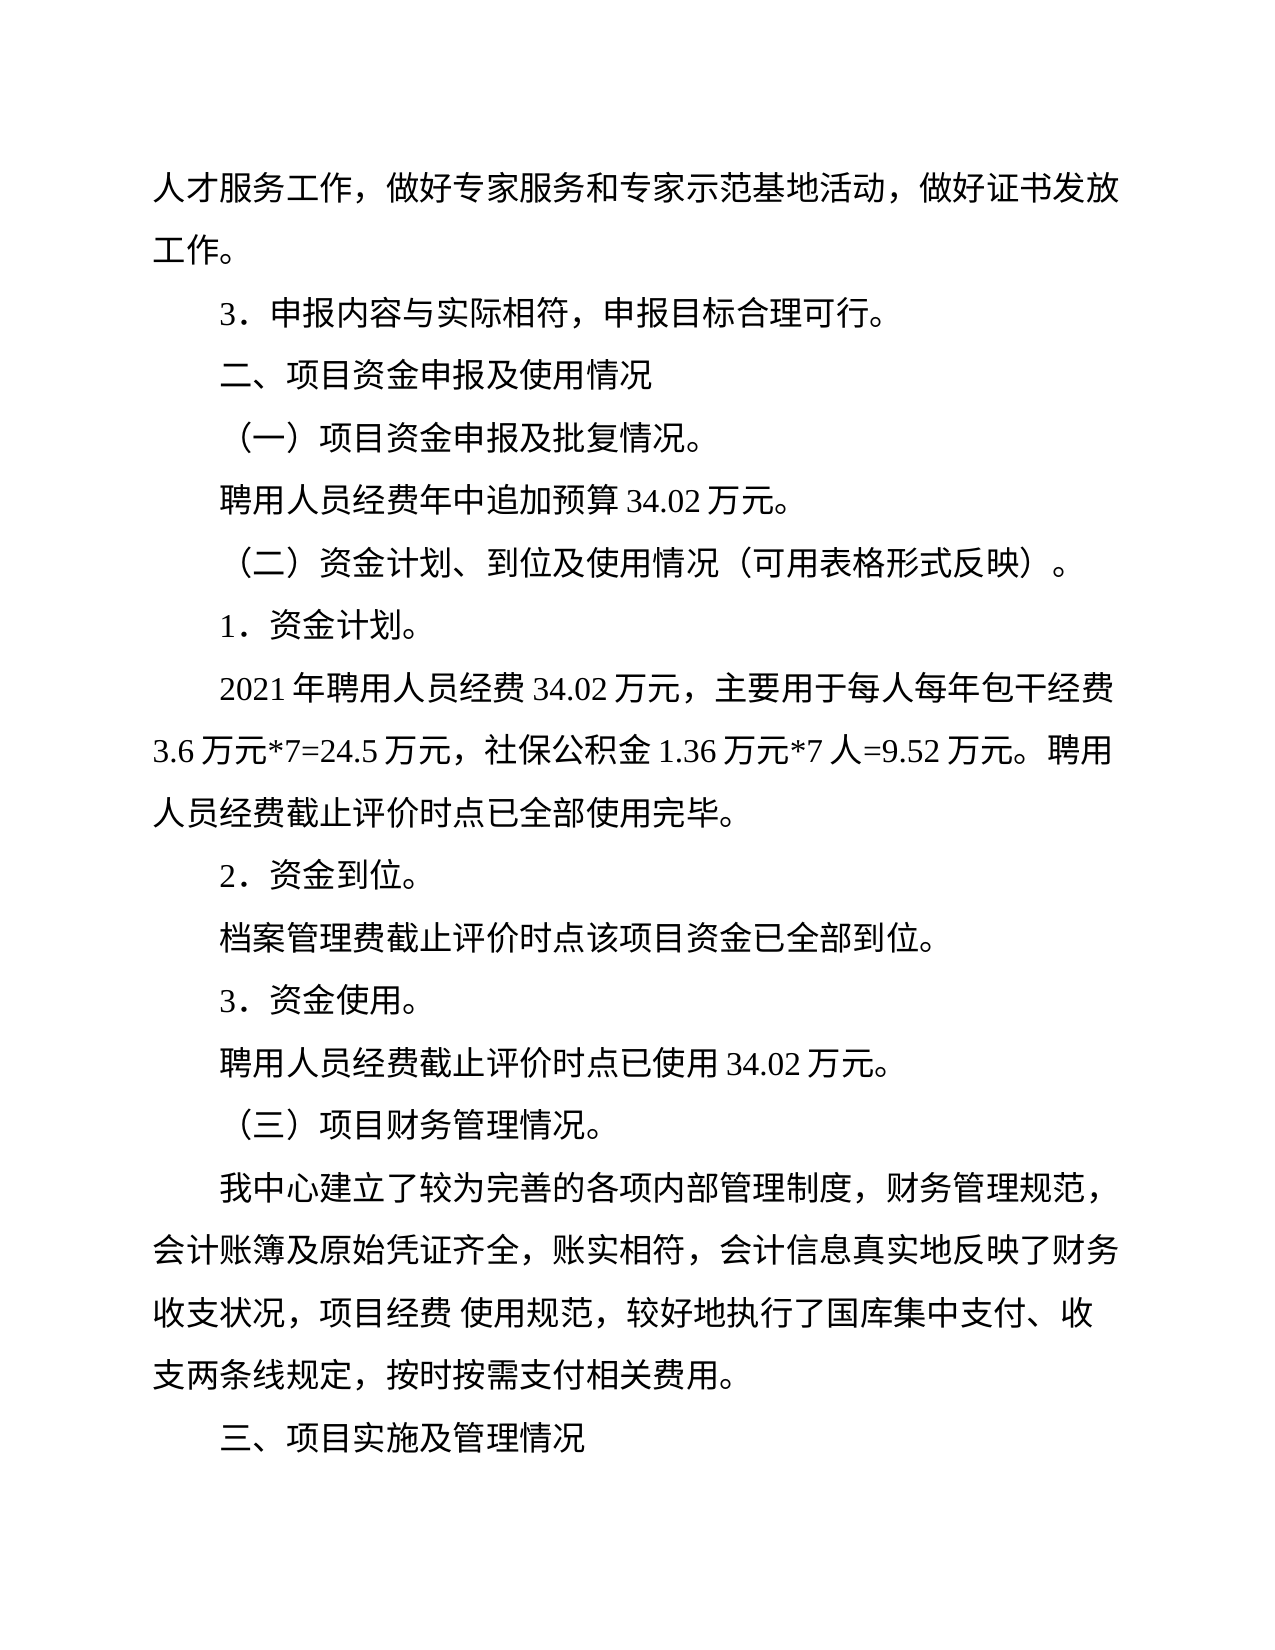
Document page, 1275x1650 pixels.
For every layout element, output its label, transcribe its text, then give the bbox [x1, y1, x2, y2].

text 我中心建立了较为完善的各项内部管理制度，财务管理规范，会计账簿及原始凭证齐全，账实相符，会计信息真实地反映了财务收支状况，项目经费 使用规范，较好地执行了国库集中支付、收支两条线规定，按时按需支付相关费用。 [152, 1150, 1123, 1400]
text 1．资金计划。 [152, 587, 1123, 650]
text （二）资金计划、到位及使用情况（可用表格形式反映）。 [152, 525, 1123, 587]
text （一）项目资金申报及批复情况。 [152, 400, 1123, 462]
text 二、项目资金申报及使用情况 [152, 337, 1123, 400]
text 三、项目实施及管理情况 [152, 1400, 1123, 1462]
text （三）项目财务管理情况。 [152, 1087, 1123, 1150]
text 2．资金到位。 [152, 837, 1123, 900]
text 聘用人员经费截止评价时点已使用34.02万元。 [152, 1025, 1123, 1087]
text 聘用人员经费年中追加预算34.02万元。 [152, 462, 1123, 525]
text 3．申报内容与实际相符，申报目标合理可行。 [152, 275, 1123, 337]
text 3．资金使用。 [152, 962, 1123, 1025]
text 档案管理费截止评价时点该项目资金已全部到位。 [152, 900, 1123, 962]
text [152, 150, 1123, 275]
text 2021年聘用人员经费34.02万元，主要用于每人每年包干经费3.6万元*7=24.5万元，社保公积金1.36万元*7人=9.52万元。聘用人员经费截止评价时点已全部使用完毕。 [152, 650, 1123, 837]
